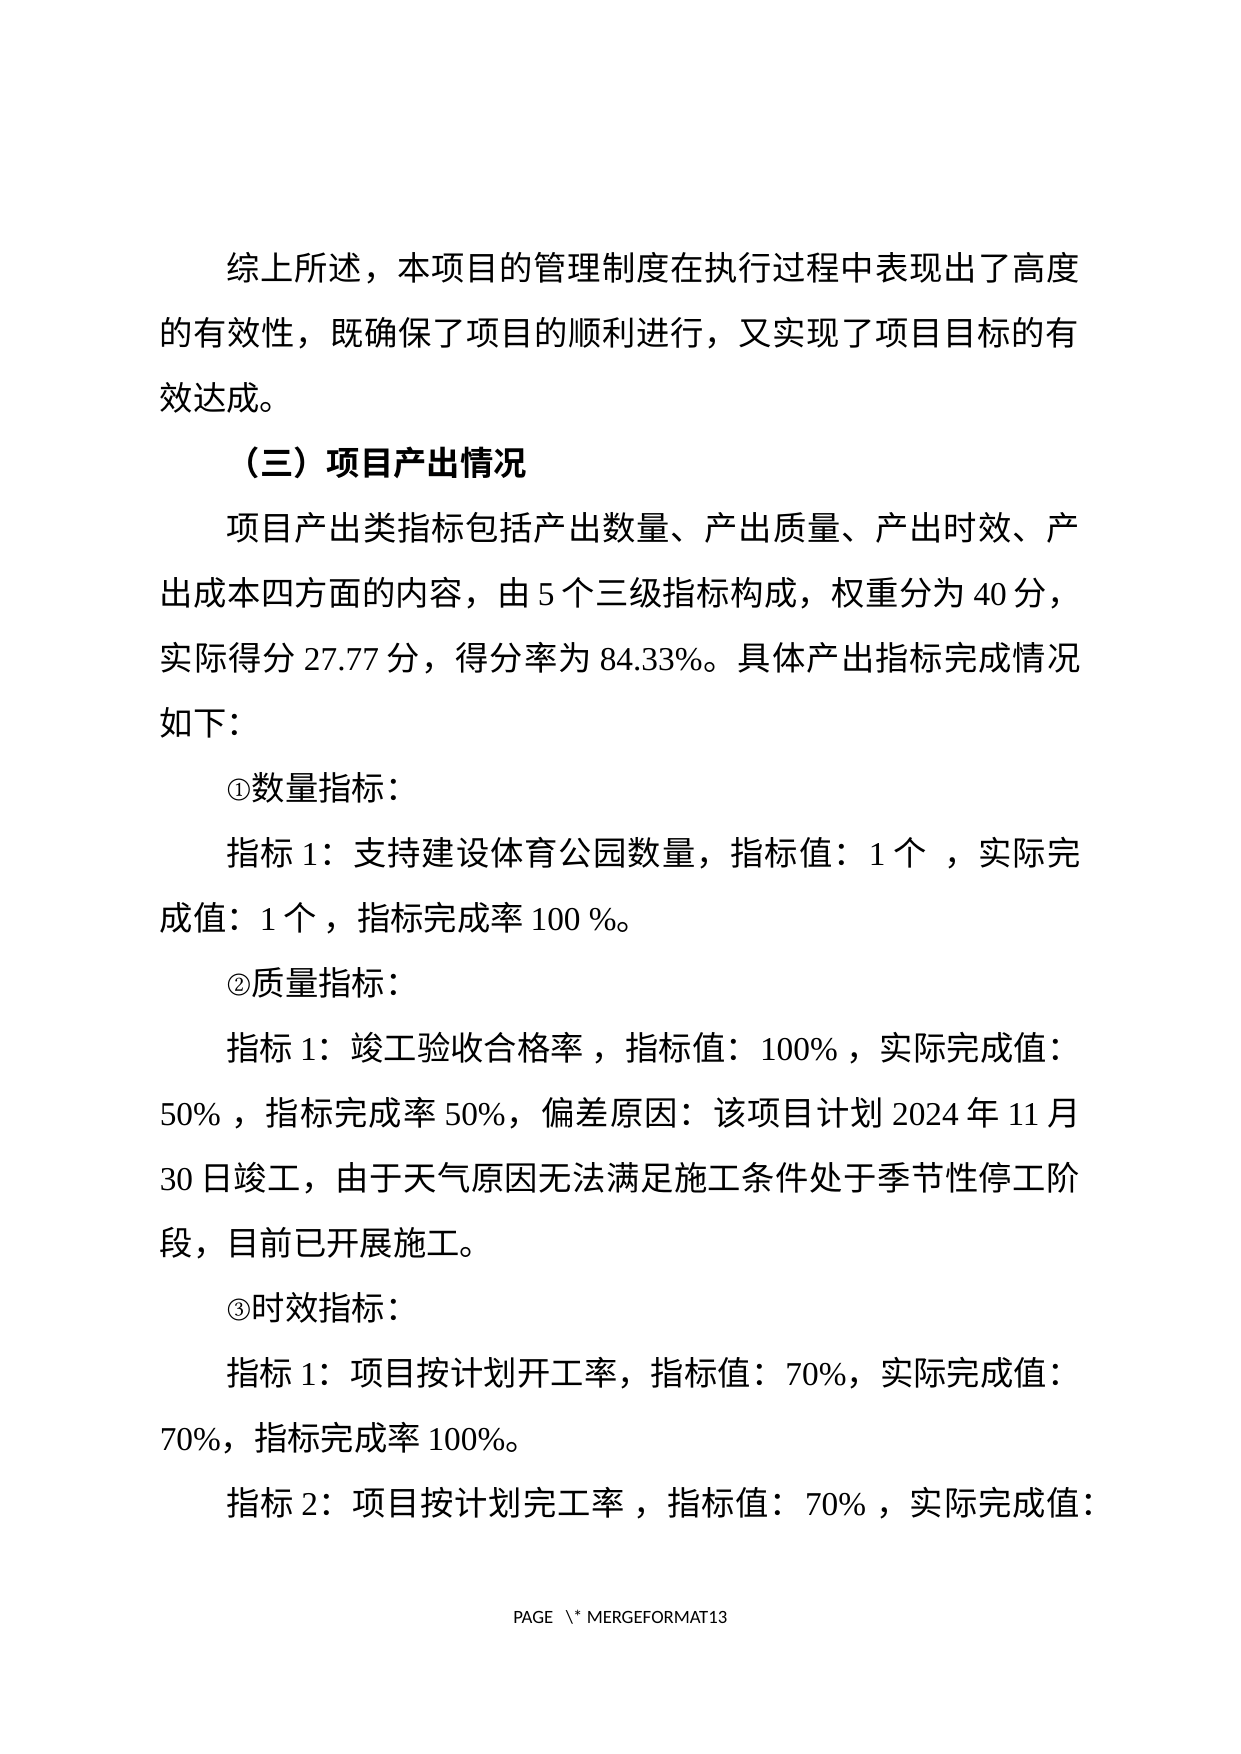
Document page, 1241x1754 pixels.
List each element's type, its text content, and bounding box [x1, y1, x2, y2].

list 项目产出情况 [159, 428, 1081, 493]
text ①数量指标： [159, 753, 1081, 818]
text 项目产出类指标包括产出数量、产出质量、产出时效、产出成本四方面的内容，由5个三级指标构成，权重分为40分，实际得分27.77分，得分率为84.33%。具体产出指标完成情况如下： [159, 493, 1081, 753]
text 指标1：项目按计划开工率，指标值：70%，实际完成值：70%，指标完成率100%。 [159, 1338, 1081, 1468]
text 指标1：支持建设体育公园数量，指标值：1个 ，实际完成值：1个 ，指标完成率100 %。 [159, 818, 1081, 948]
text 综上所述，本项目的管理制度在执行过程中表现出了高度的有效性，既确保了项目的顺利进行，又实现了项目目标的有效达成。 [159, 233, 1081, 428]
text ②质量指标： [159, 948, 1081, 1013]
text ③时效指标： [159, 1273, 1081, 1338]
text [159, 1468, 1081, 1533]
text 指标1：竣工验收合格率 ，指标值：100% ，实际完成值：50% ，指标完成率50%，偏差原因：该项目计划2024年11月30日竣工，由于天气原因无法满足施工条件处于季节性停工阶段，目前已开展施工。 [159, 1013, 1081, 1273]
